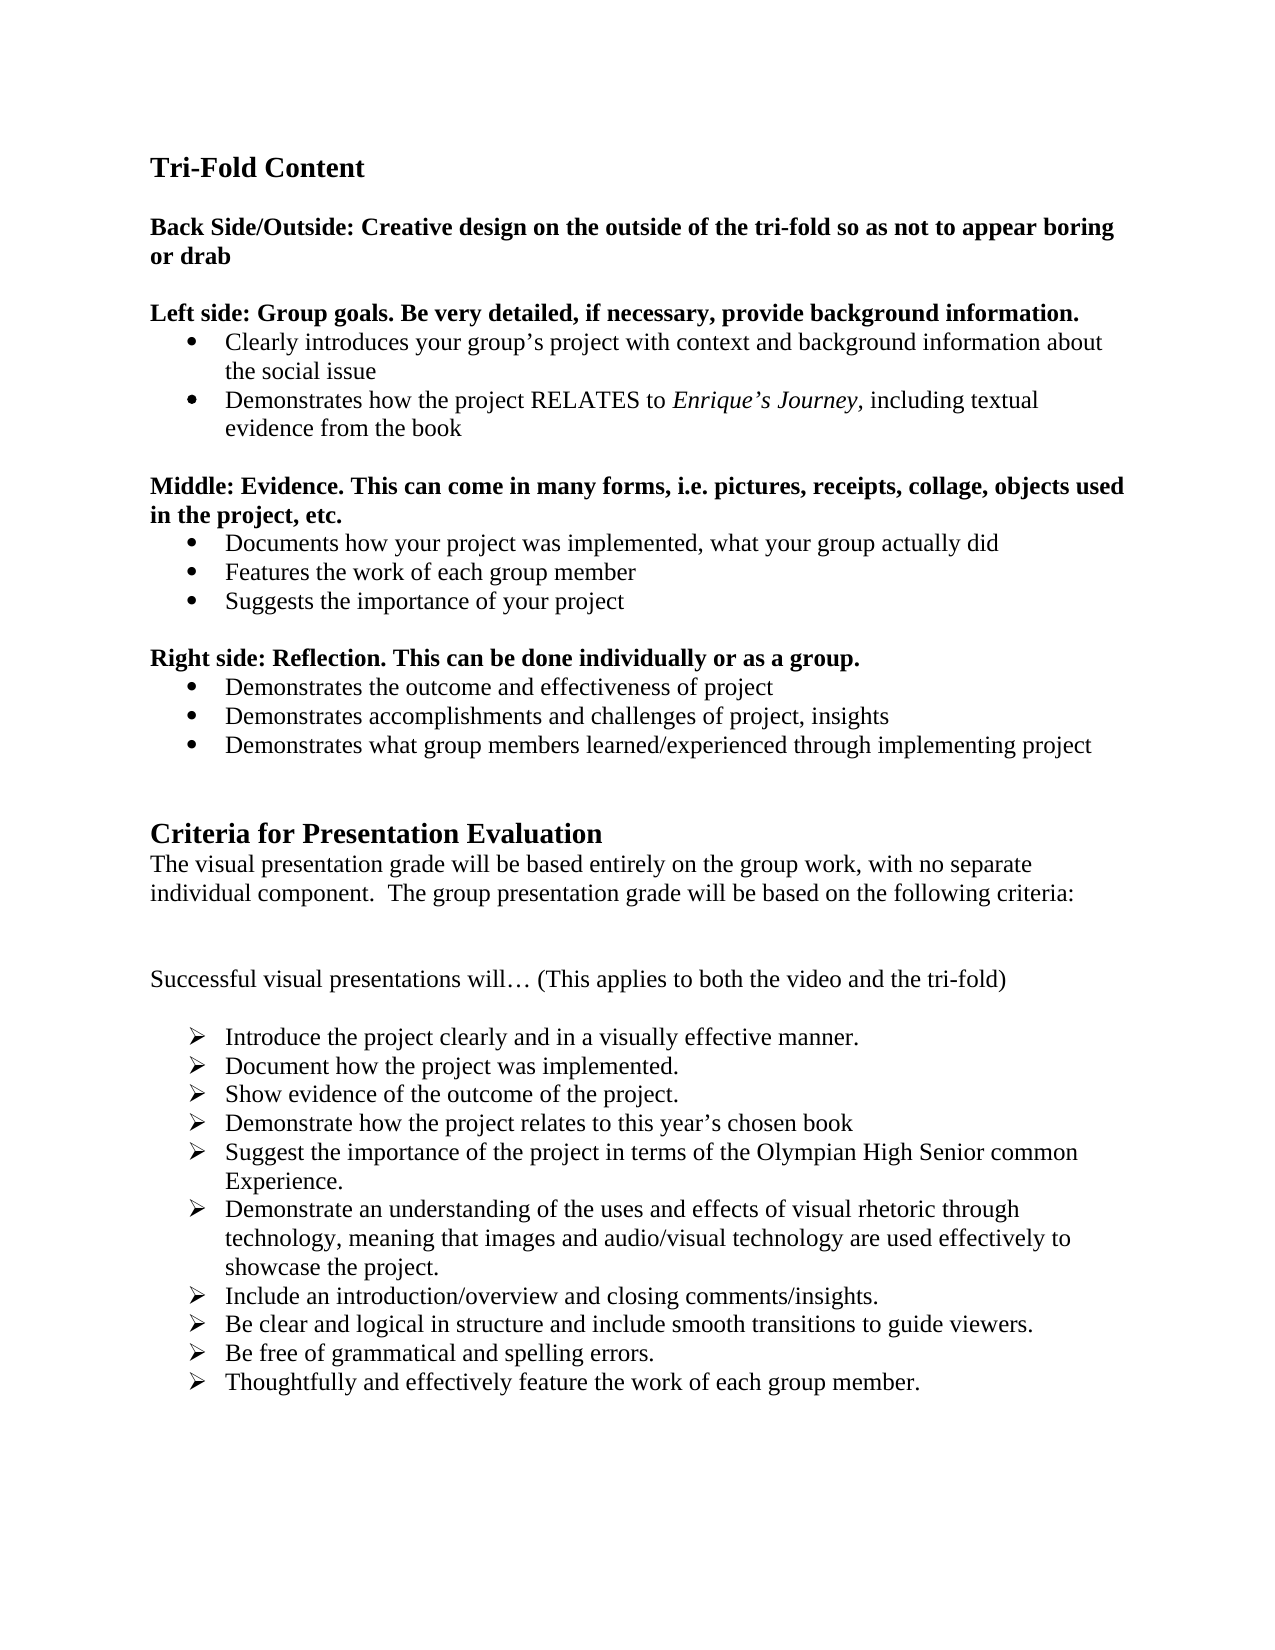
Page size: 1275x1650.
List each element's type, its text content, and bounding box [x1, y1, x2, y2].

list Documents how your project was implemented, what your group actually did [187, 528, 1125, 557]
text Tri-Fold Content [150, 150, 1125, 183]
list Thoughtfully and effectively feature the work of each group member. [187, 1367, 1125, 1396]
list Clearly introduces your group’s project with context and background information about the social issue [187, 327, 1125, 385]
list Suggests the importance of your project [187, 586, 1125, 615]
list Show evidence of the outcome of the project. [187, 1079, 1125, 1108]
text The visual presentation grade will be based entirely on the group work, with no separate individual component. The group presentation grade will be based on the following criteria: [150, 849, 1125, 907]
list Suggest the importance of the project in terms of the Olympian High Senior common Experience. [187, 1137, 1125, 1194]
list Include an introduction/overview and closing comments/insights. [187, 1281, 1125, 1309]
list Be free of grammatical and spelling errors. [187, 1338, 1125, 1367]
subtitle Criteria for Presentation Evaluation [150, 816, 1125, 849]
list Introduce the project clearly and in a visually effective manner. [187, 1022, 1125, 1051]
list Demonstrates how the project RELATES to Enrique’s Journey, including textual evidence from the book [187, 385, 1125, 442]
text Successful visual presentations will… (This applies to both the video and the tri-fold) [150, 964, 1125, 993]
text Middle: Evidence. This can come in many forms, i.e. pictures, receipts, collage, objects used in the project, etc. [150, 471, 1125, 528]
list Demonstrate how the project relates to this year’s chosen book [187, 1108, 1125, 1137]
list Demonstrates accomplishments and challenges of project, insights [187, 701, 1125, 730]
text Left side: Group goals. Be very detailed, if necessary, provide background information. [150, 298, 1125, 327]
text Back Side/Outside: Creative design on the outside of the tri-fold so as not to appear boring or drab [150, 212, 1125, 270]
list Be clear and logical in structure and include smooth transitions to guide viewers. [187, 1309, 1125, 1338]
list Document how the project was implemented. [187, 1051, 1125, 1079]
list Demonstrate an understanding of the uses and effects of visual rhetoric through technology, meaning that images and audio/visual technology are used effectively to showcase the project. [187, 1194, 1125, 1281]
text Right side: Reflection. This can be done individually or as a group. [150, 643, 1125, 672]
list Demonstrates the outcome and effectiveness of project [187, 672, 1125, 701]
list Features the work of each group member [187, 557, 1125, 586]
list Demonstrates what group members learned/experienced through implementing project [187, 730, 1125, 758]
